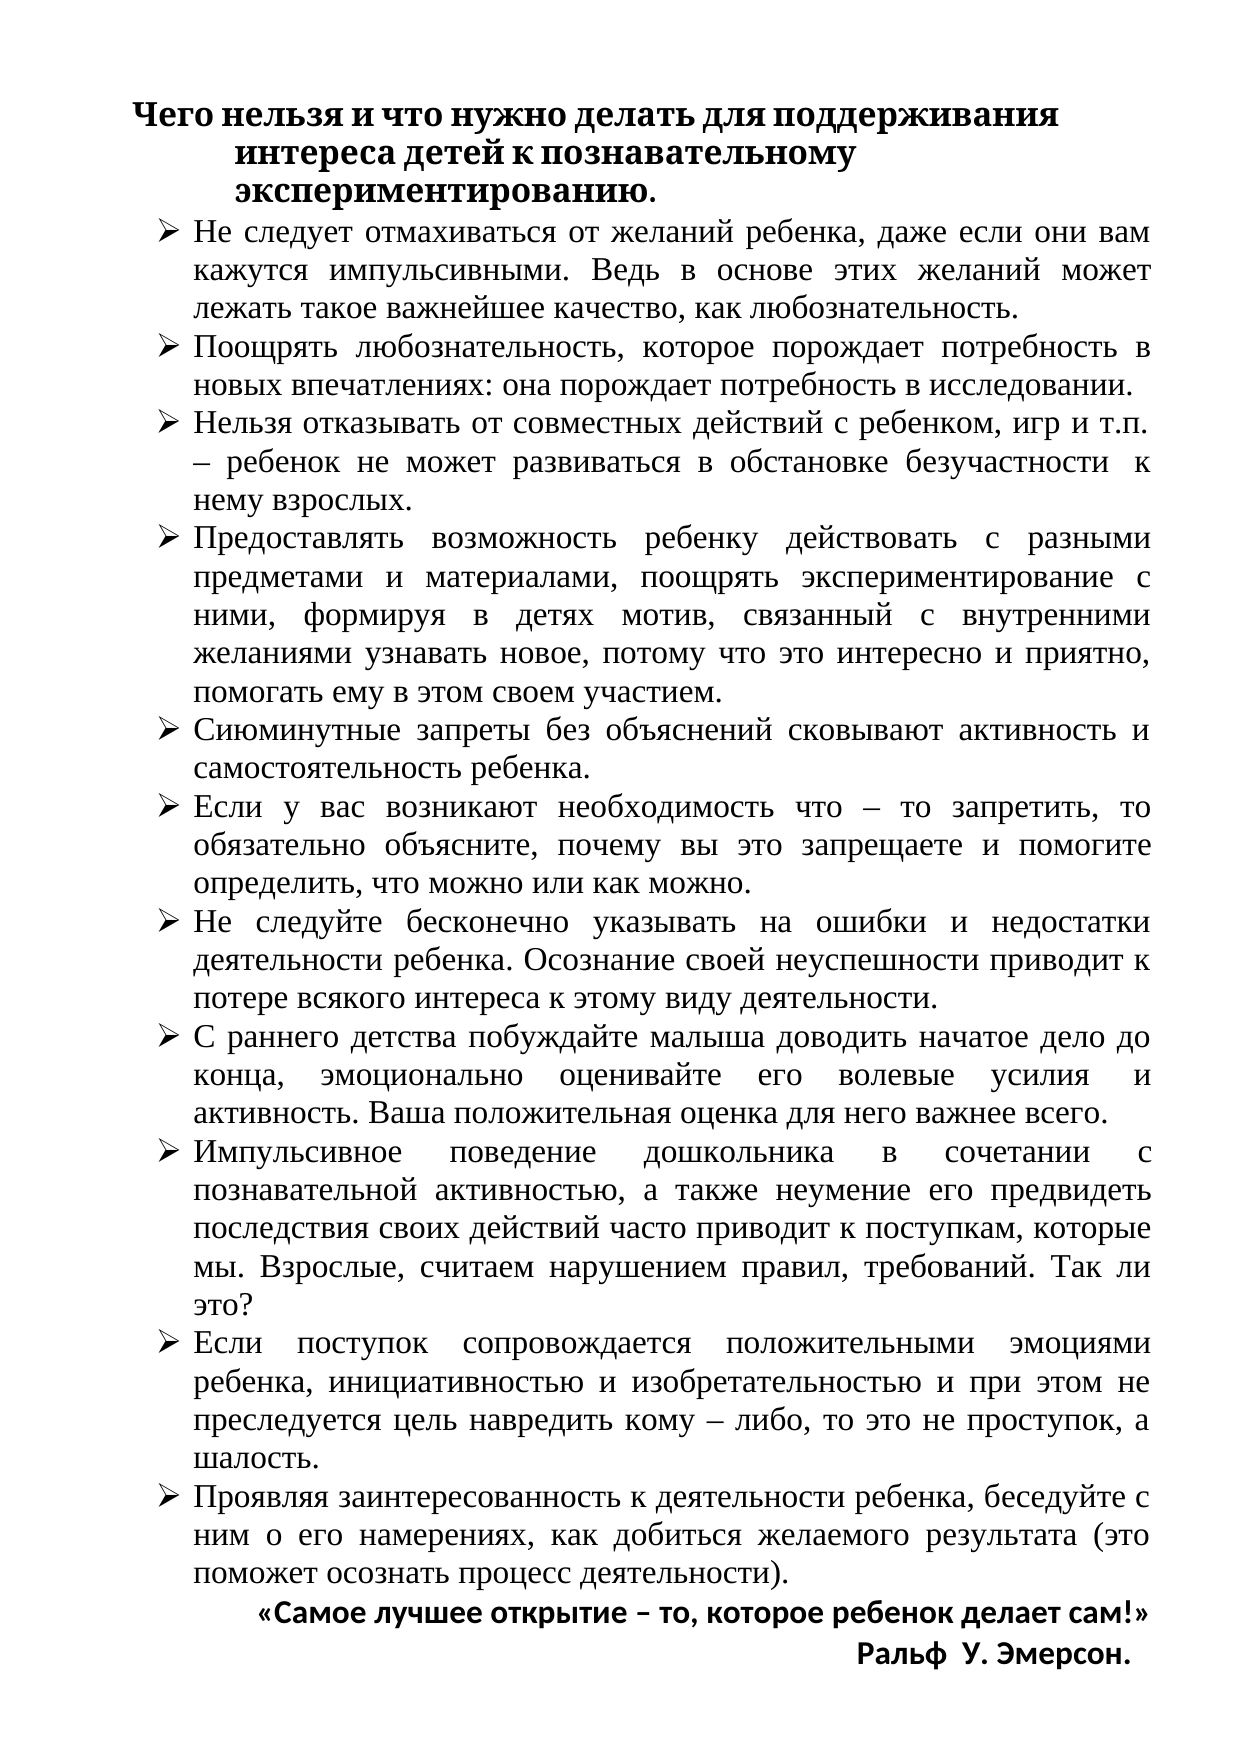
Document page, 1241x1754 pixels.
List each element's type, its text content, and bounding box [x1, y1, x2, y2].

text Ральф У. Эмерсон. [857, 1632, 1240, 1673]
subtitle «Самое лучшее открытие – то, которое ребенок делает сам!» [256, 1591, 1240, 1632]
list Проявляя заинтересованность к деятельности ребенка, беседуйте с ним о его намерениях, как добиться желаемого результата (это поможет осознать процесс деятельности). [156, 1476, 1151, 1591]
list Не следуйте бесконечно указывать на ошибки и недостатки деятельности ребенка. Осознание своей неуспешности приводит к потере всякого интереса к этому виду деятельности. [156, 901, 1151, 1016]
list Сиюминутные запреты без объяснений сковывают активность и самостоятельность ребенка. [156, 709, 1151, 786]
text – ребенок не может развиваться в обстановке безучастности к нему взрослых. [193, 441, 1151, 518]
list С раннего детства побуждайте малыша доводить начатое дело до конца, эмоционально оценивайте его волевые усилия и активность. Ваша положительная оценка для него важнее всего. [156, 1016, 1151, 1131]
list Не следует отмахиваться от желаний ребенка, даже если они вам кажутся импульсивными. Ведь в основе этих желаний может лежать такое важнейшее качество, как любознательность. [156, 211, 1152, 326]
list Если поступок сопровождается положительными эмоциями ребенка, инициативностью и изобретательностью и при этом не преследуется цель навредить кому – либо, то это не проступок, а шалость. [156, 1323, 1151, 1476]
list Поощрять любознательность, которое порождает потребность в новых впечатлениях: она порождает потребность в исследовании. [156, 326, 1151, 403]
list Нельзя отказывать от совместных действий с ребенком, игр и т.п. [155, 403, 1240, 441]
list Предоставлять возможность ребенку действовать с разными предметами и материалами, поощрять экспериментирование с ними, формируя в детях мотив, связанный с внутренними желаниями узнавать новое, потому что это интересно и приятно, помогать ему в этом своем участием. [156, 518, 1151, 709]
list Если у вас возникают необходимость что – то запретить, то обязательно объясните, почему вы это запрещаете и помогите определить, что можно или как можно. [156, 786, 1151, 901]
list Импульсивное поведение дошкольника в сочетании с познавательной активностью, а также неумение его предвидеть последствия своих действий часто приводит к поступкам, которые мы. Взрослые, считаем нарушением правил, требований. Так ли это? [156, 1131, 1152, 1323]
subtitle Чего нельзя и что нужно делать для поддерживания интереса детей к познавательному экспериментированию. [132, 96, 1139, 211]
